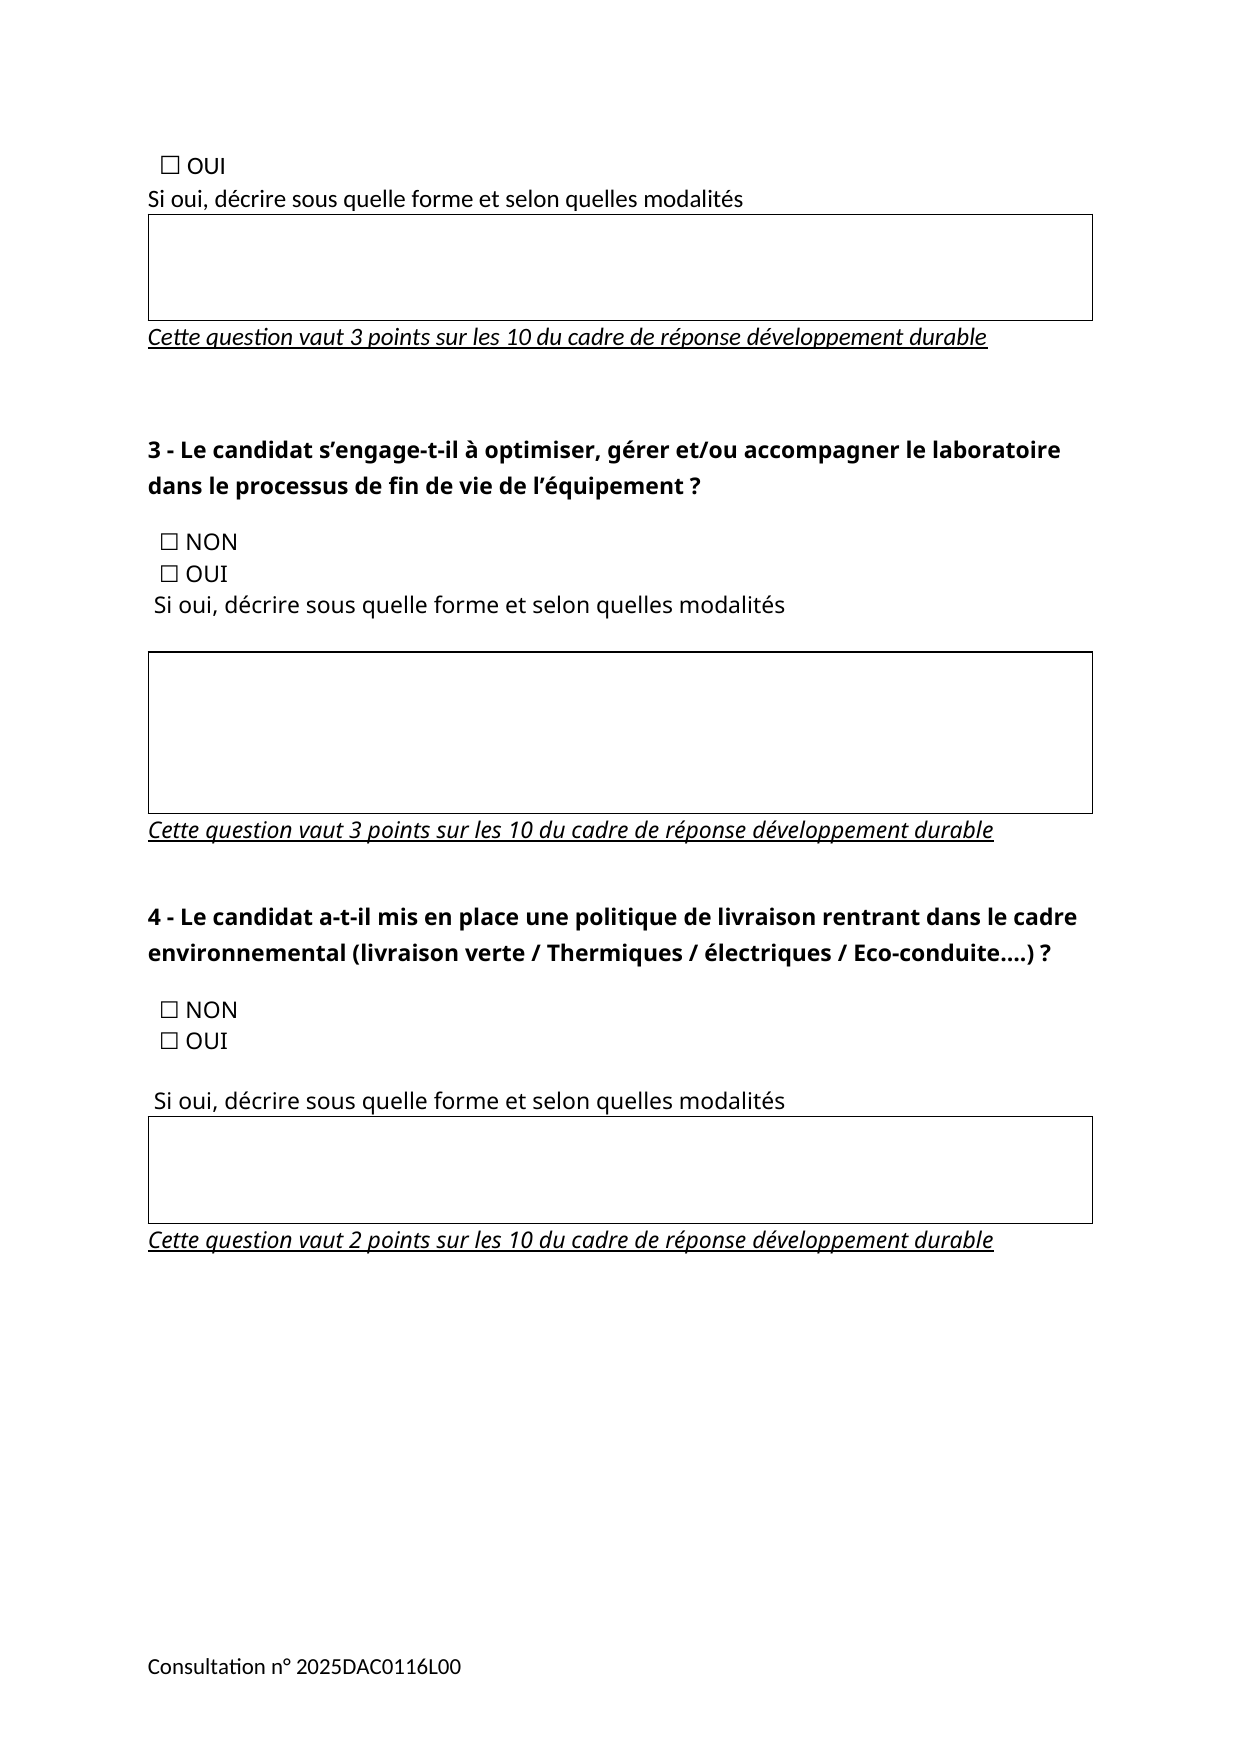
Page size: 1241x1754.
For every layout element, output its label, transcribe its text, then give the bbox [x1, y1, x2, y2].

text 4 - Le candidat a-t-il mis en place une politique de livraison rentrant dans le cadre environnemental (livraison verte / Thermiques / électriques / Eco-conduite….) ? [148, 901, 1093, 968]
table_header NON OUI [148, 526, 844, 589]
table_header NON OUI [148, 994, 844, 1057]
text Si oui, décrire sous quelle forme et selon quelles modalités [148, 589, 1093, 620]
table_header [149, 1117, 1092, 1223]
text Cette question vaut 2 points sur les 10 du cadre de réponse développement durable [148, 1224, 1093, 1255]
text Si oui, décrire sous quelle forme et selon quelles modalités [148, 183, 1093, 213]
text Si oui, décrire sous quelle forme et selon quelles modalités [148, 1085, 1093, 1116]
table_header ☐ NON ☐ OUI [148, 148, 844, 183]
table_header [149, 215, 1092, 320]
text Cette question vaut 3 points sur les 10 du cadre de réponse développement durable [148, 321, 1093, 352]
text 3 - Le candidat s’engage-t-il à optimiser, gérer et/ou accompagner le laboratoire dans le processus de fin de vie de l’équipement ? [148, 434, 1093, 501]
text Cette question vaut 3 points sur les 10 du cadre de réponse développement durable [148, 814, 1093, 845]
table_header [149, 653, 1092, 813]
